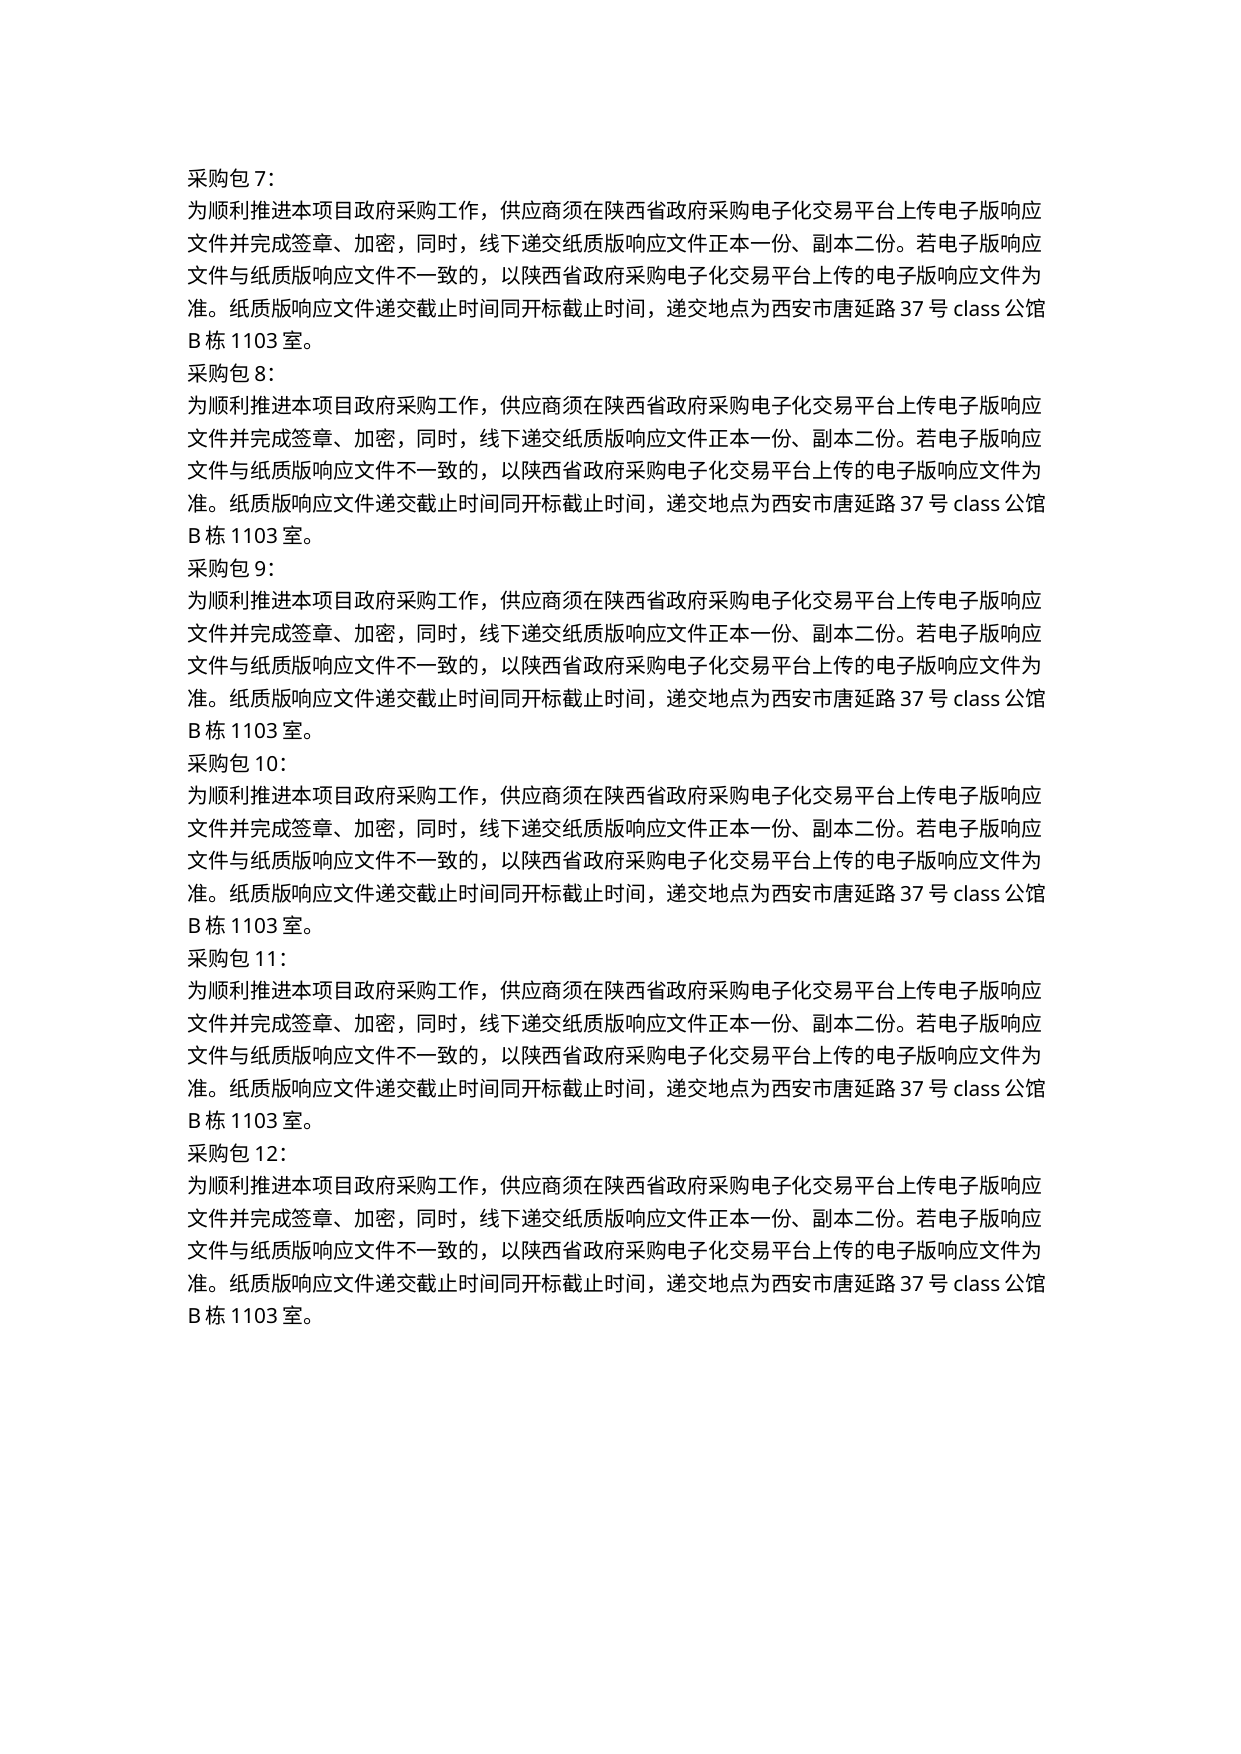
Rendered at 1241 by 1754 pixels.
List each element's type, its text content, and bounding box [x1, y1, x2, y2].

text 采购包7： [187, 162, 1053, 194]
text 采购包12： [187, 1137, 1053, 1169]
text 采购包8： [187, 357, 1053, 389]
text 采购包9： [187, 552, 1053, 584]
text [187, 194, 1053, 357]
text 采购包11： [187, 942, 1053, 974]
text 采购包10： [187, 747, 1053, 779]
